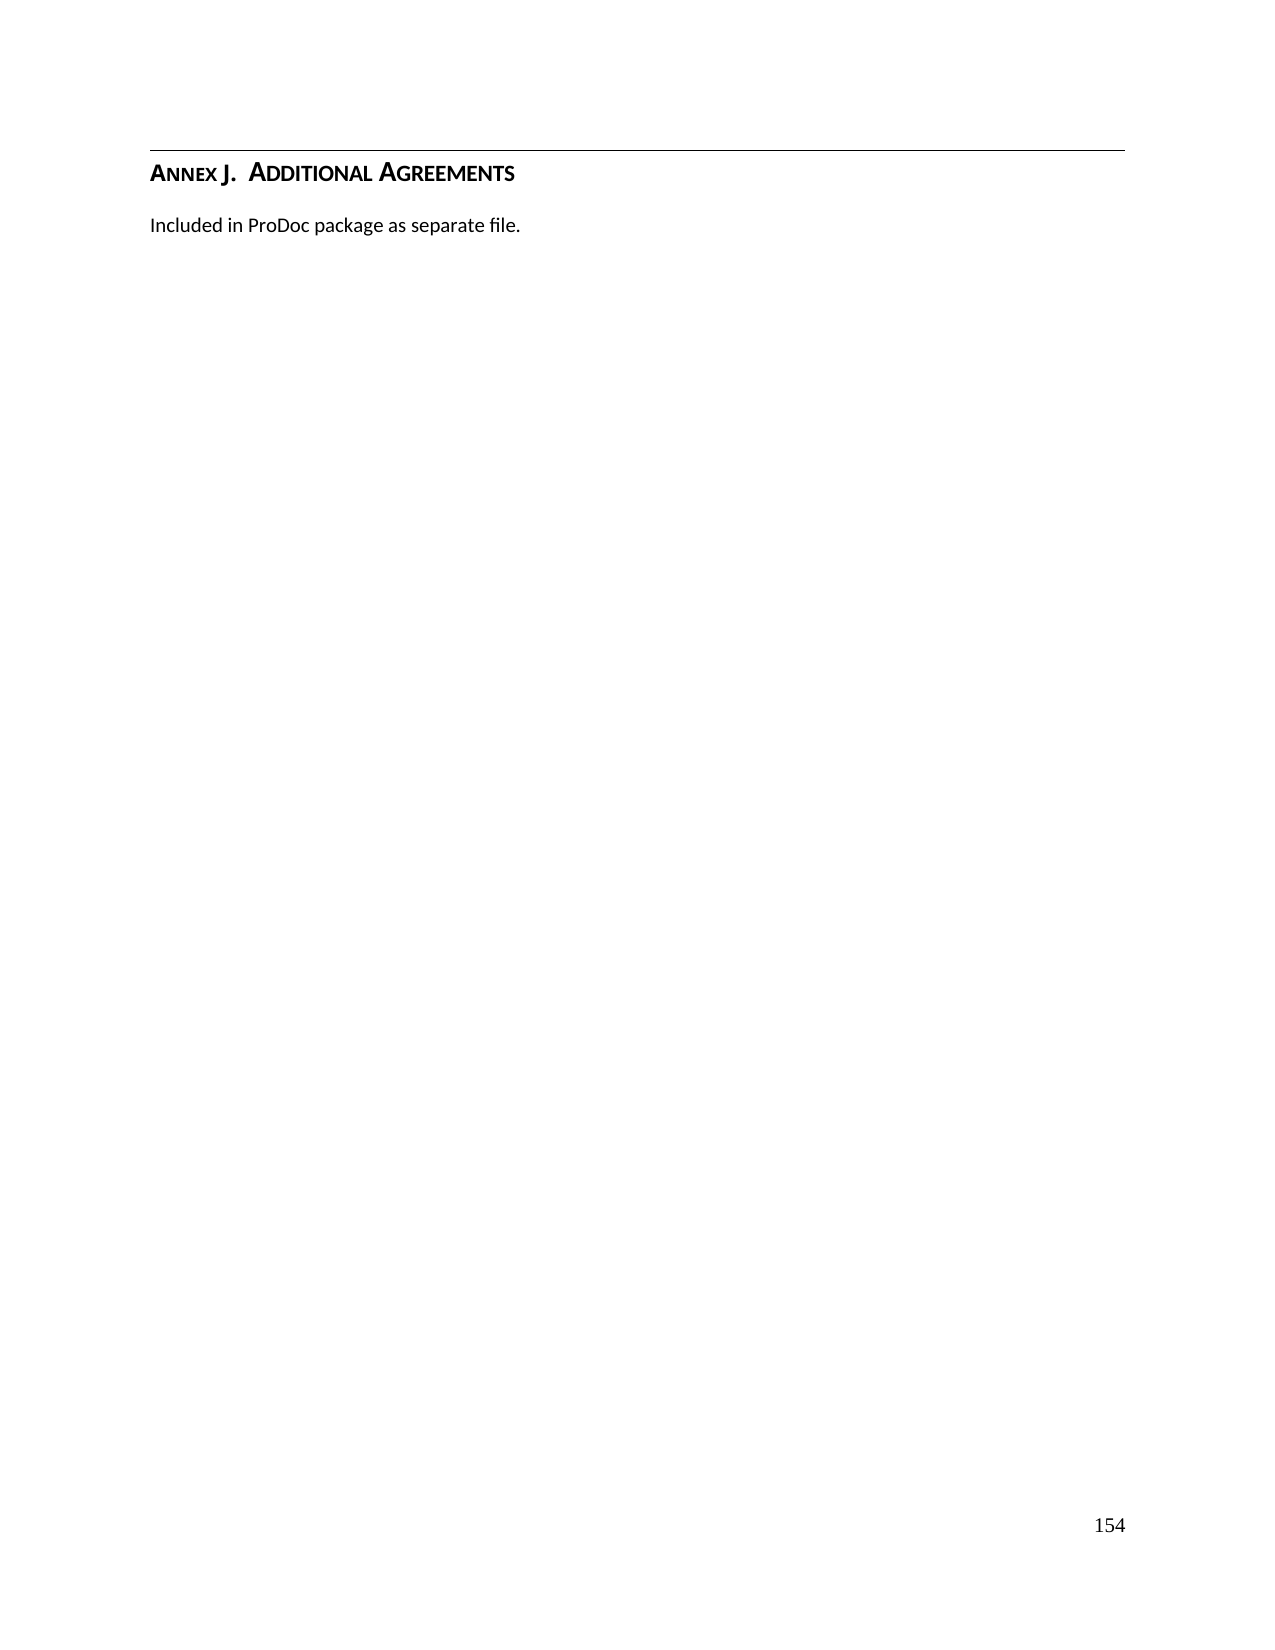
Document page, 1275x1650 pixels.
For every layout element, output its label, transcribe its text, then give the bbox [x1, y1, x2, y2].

text Included in ProDoc package as separate file. [150, 212, 1125, 238]
subtitle Annex J. Additional Agreements [150, 151, 1125, 189]
